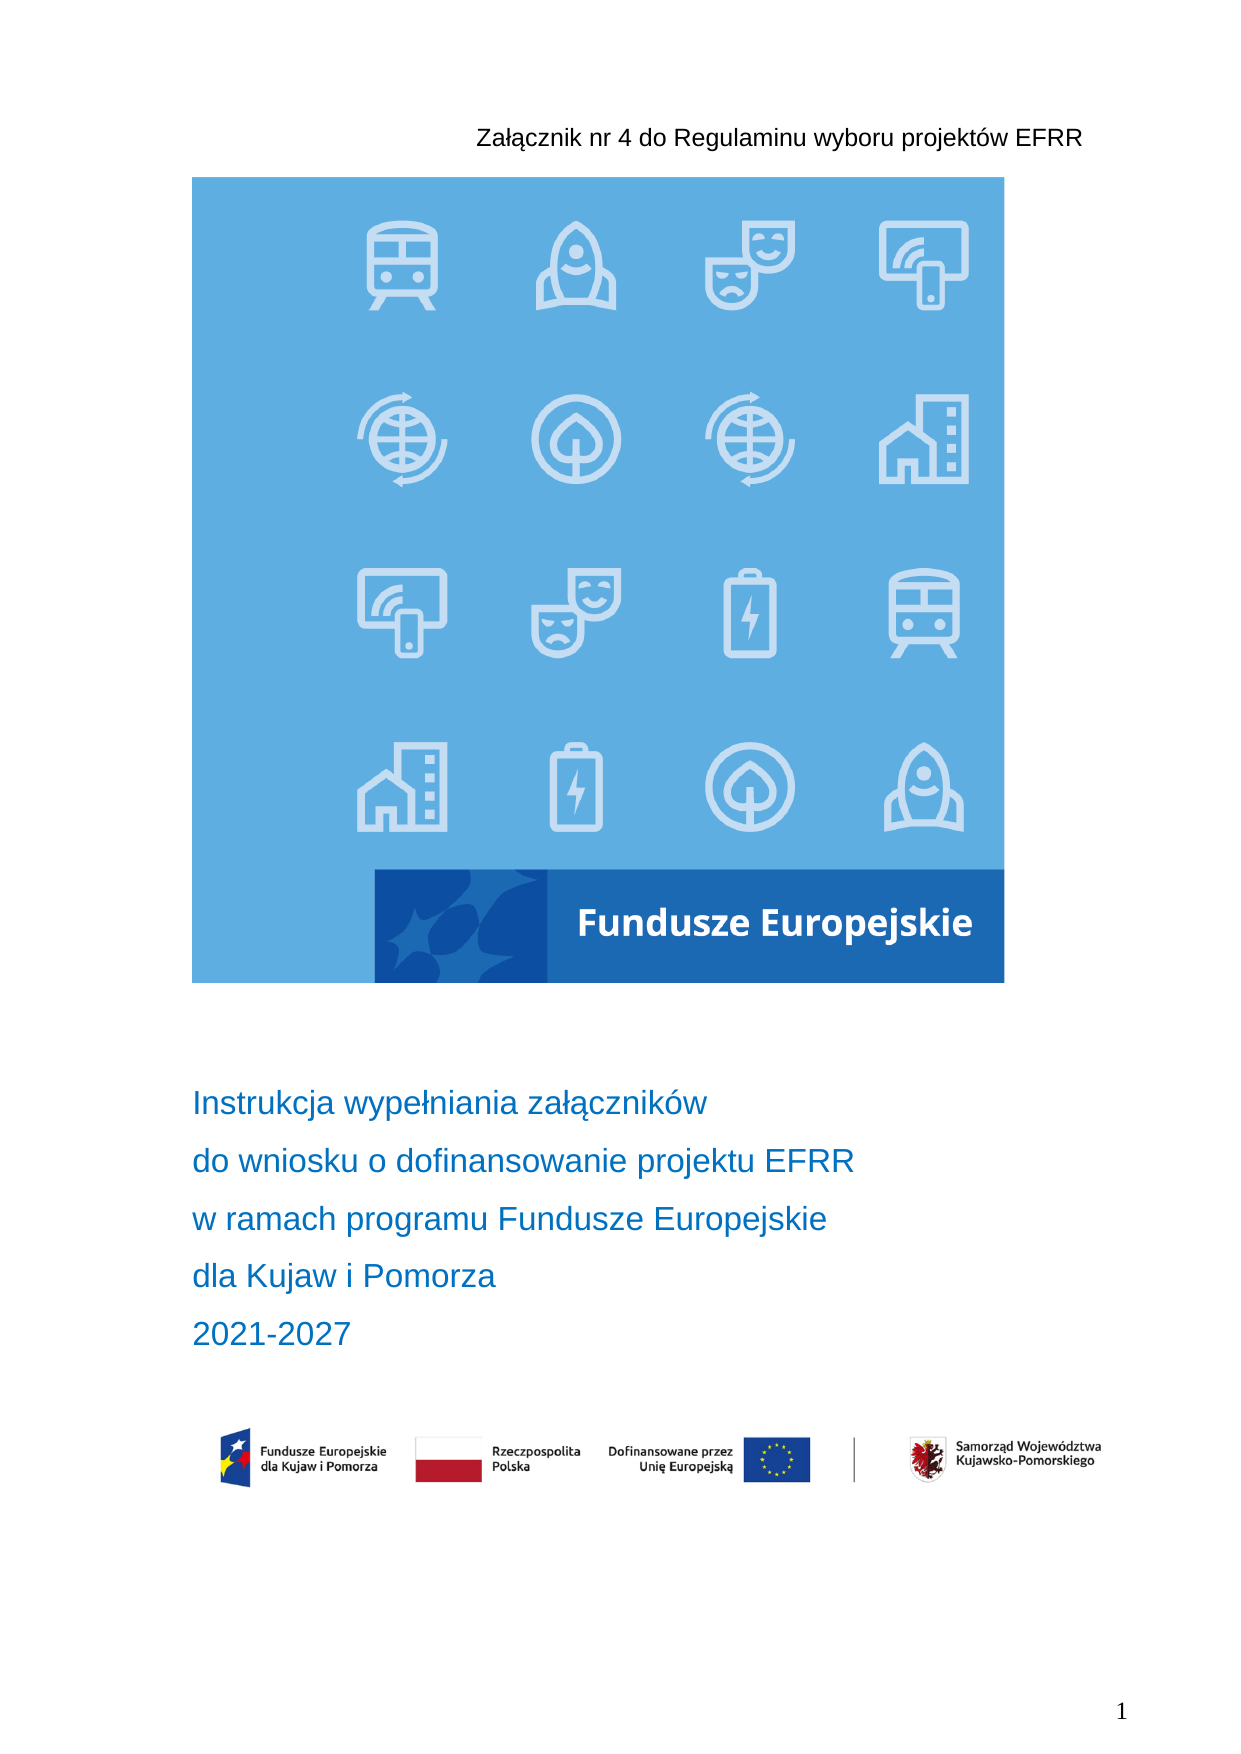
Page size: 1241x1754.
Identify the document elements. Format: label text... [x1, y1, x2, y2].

text Załącznik nr 4 do Regulaminu wyboru projektów EFRR [192, 123, 1128, 152]
picture [192, 1414, 1128, 1502]
text do wniosku o dofinansowanie projektu EFRR [192, 1141, 1128, 1179]
picture [192, 173, 1005, 983]
text Instrukcja wypełniania załączników [192, 1083, 1128, 1122]
text w ramach programu Fundusze Europejskie dla Kujaw i Pomorza 2021-2027 [192, 1199, 1128, 1352]
